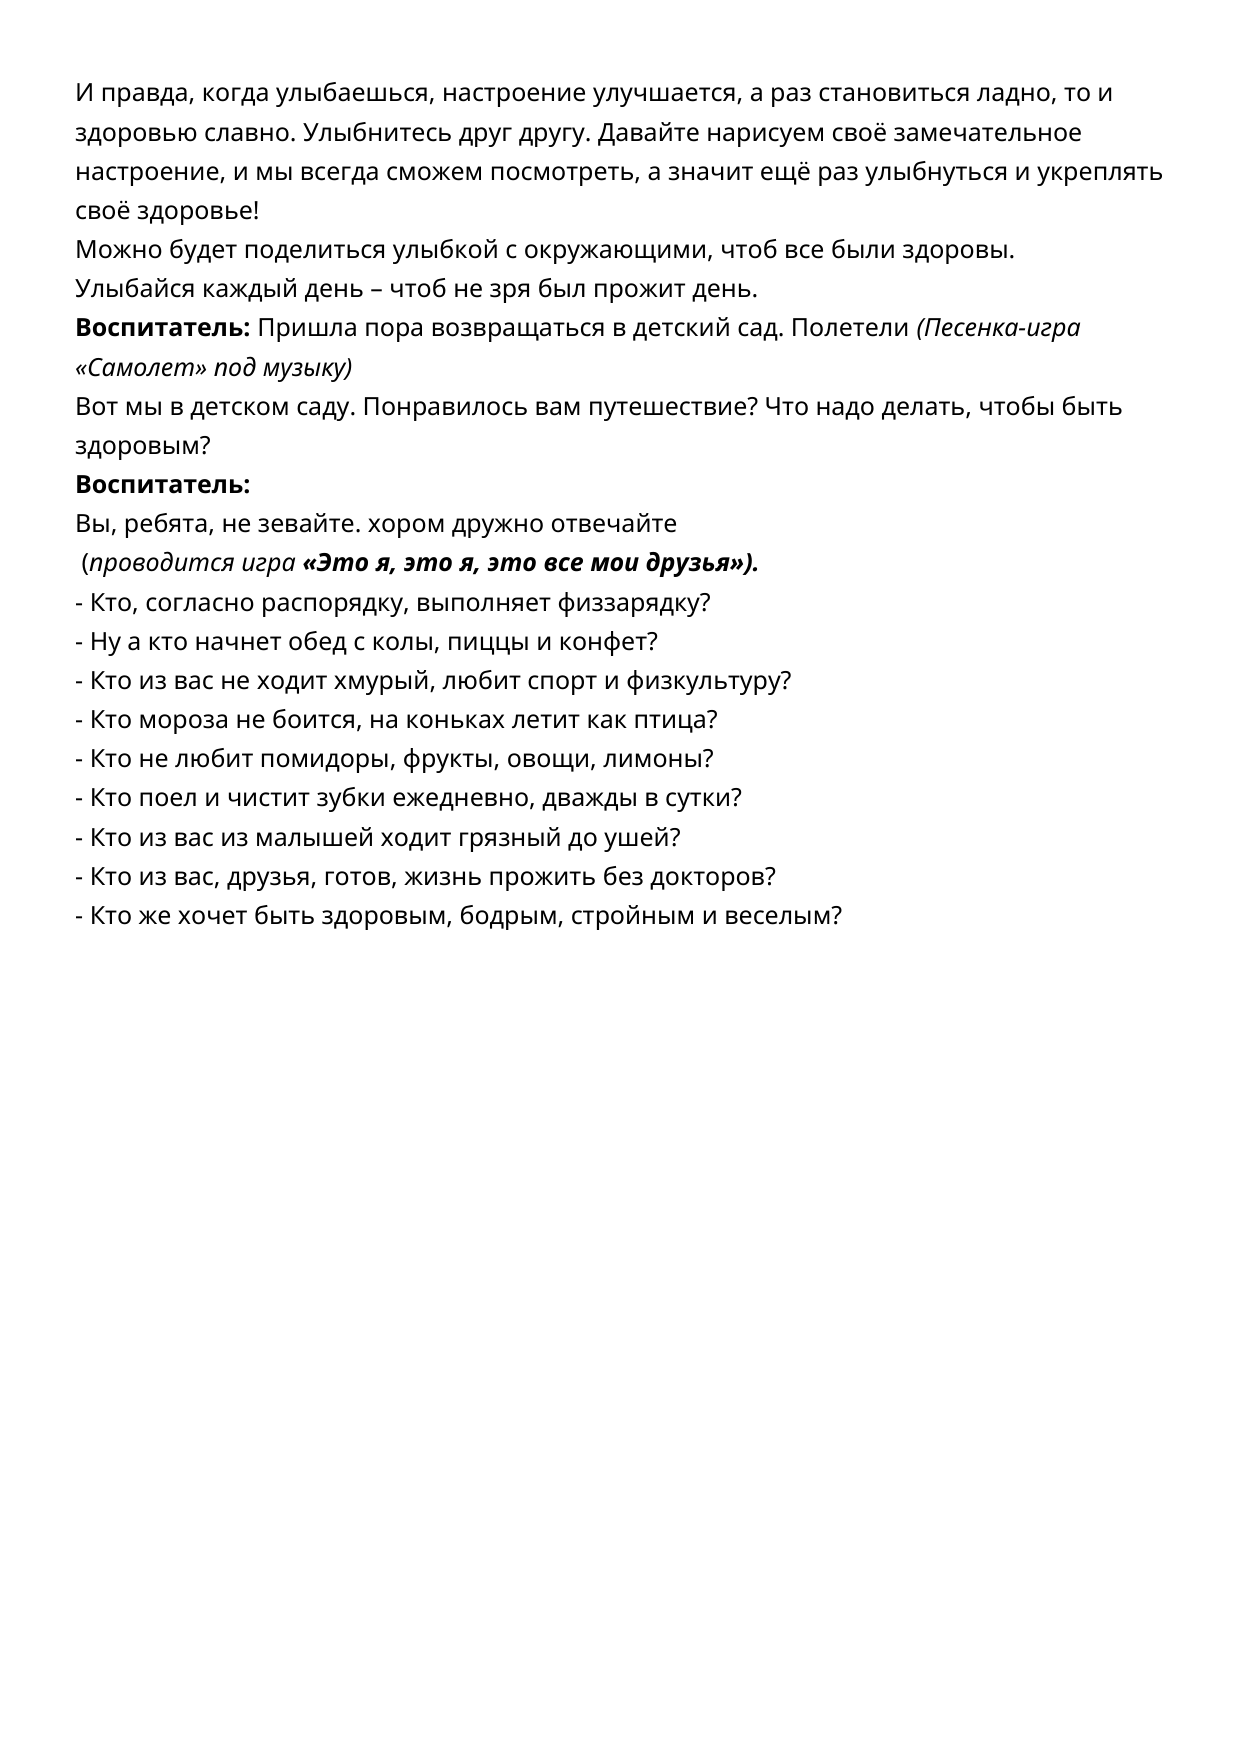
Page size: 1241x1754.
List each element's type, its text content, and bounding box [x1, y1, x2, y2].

text - Кто, согласно распорядку, выполняет физзарядку? [75, 584, 1165, 618]
text Вот мы в детском саду. Понравилось вам путешествие? Что надо делать, чтобы быть здоровым? [75, 388, 1165, 462]
text - Кто поел и чистит зубки ежедневно, дважды в сутки? [75, 780, 1165, 814]
text Вы, ребята, не зевайте. хором дружно отвечайте [75, 506, 1165, 540]
text - Кто мороза не боится, на коньках летит как птица? [75, 702, 1165, 736]
text Можно будет поделиться улыбкой с окружающими, чтоб все были здоровы. [75, 232, 1165, 266]
text - Кто из вас не ходит хмурый, любит спорт и физкультуру? [75, 662, 1165, 697]
text (проводится игра «Это я, это я, это все мои друзья»). [75, 545, 1165, 579]
text Воспитатель: [75, 467, 1165, 501]
text И правда, когда улыбаешься, настроение улучшается, а раз становиться ладно, то и здоровью славно. Улыбнитесь друг другу. Давайте нарисуем своё замечательное настроение, и мы всегда сможем посмотреть, а значит ещё раз улыбнуться и укреплять своё здоровье! [75, 75, 1165, 227]
text - Ну а кто начнет обед с колы, пиццы и конфет? [75, 623, 1165, 657]
text - Кто не любит помидоры, фрукты, овощи, лимоны? [75, 741, 1165, 775]
text - Кто из вас из малышей ходит грязный до ушей? [75, 819, 1165, 853]
text Улыбайся каждый день – чтоб не зря был прожит день. [75, 271, 1165, 305]
text - Кто из вас, друзья, готов, жизнь прожить без докторов? [75, 858, 1165, 892]
text Воспитатель: Пришла пора возвращаться в детский сад. Полетели (Песенка-игра «Самолет» под музыку) [75, 310, 1165, 383]
text - Кто же хочет быть здоровым, бодрым, стройным и веселым? [75, 897, 1165, 932]
